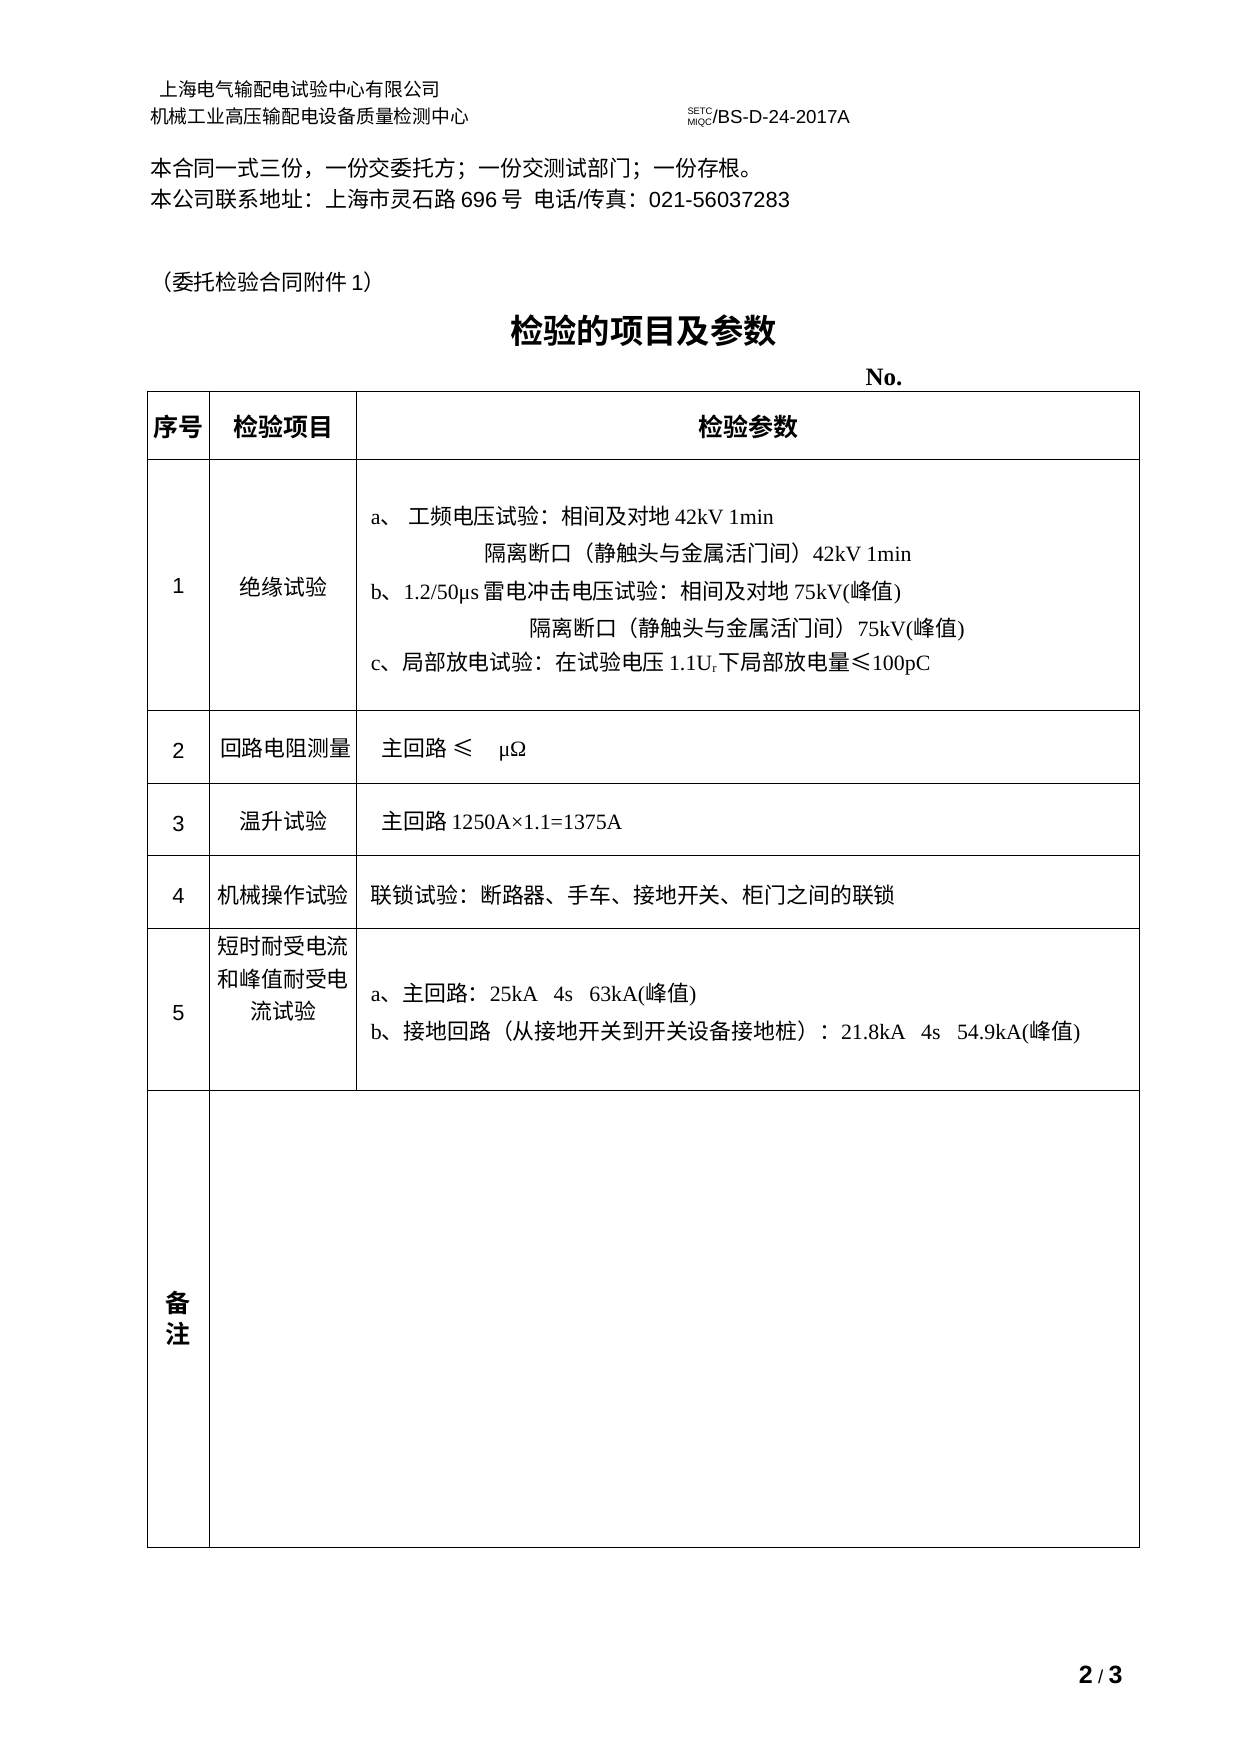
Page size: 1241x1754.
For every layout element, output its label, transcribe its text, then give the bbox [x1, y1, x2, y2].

table_cell 3 [148, 784, 209, 855]
table_cell 4 [148, 856, 209, 928]
table_cell 绝缘试验 [210, 460, 356, 710]
table_cell 备 注 [148, 1091, 209, 1547]
table_cell 检验项目 [210, 392, 356, 459]
table_cell 1 [148, 460, 209, 710]
table_cell 主回路 ≤ μΩ [357, 711, 1139, 783]
table_cell 短时耐受电流 和峰值耐受电 流试验 [210, 929, 356, 1090]
table_cell 工频电压试验：相间及对地42kV 1min 隔离断口（静触头与金属活门间）42kV 1min b、1.2/50μs雷电冲击电压试验：相间及对地75kV(峰值) 隔离断口（静触头与金属活门间）75kV(峰值) c、局部放电试验：在试验电压1.1Ur下局部放电量≤100pC [357, 460, 1139, 710]
text 本公司联系地址：上海市灵石路696号 电话/传真：021-56037283 [150, 182, 1122, 214]
table_cell 联锁试验：断路器、手车、接地开关、柜门之间的联锁 [357, 856, 1139, 928]
text 本合同一式三份，一份交委托方；一份交测试部门；一份存根。 [150, 151, 1122, 182]
table_cell 序号 [148, 392, 209, 459]
table_cell 回路电阻测量 [210, 711, 356, 783]
table_cell a、主回路：25kA 4s 63kA(峰值) b、接地回路（从接地开关到开关设备接地桩）：21.8kA 4s 54.9kA(峰值) [357, 929, 1139, 1090]
table_cell 温升试验 [210, 784, 356, 855]
table_cell 2 [148, 711, 209, 783]
table_cell 机械操作试验 [210, 856, 356, 928]
table_cell 检验参数 [357, 392, 1139, 459]
table_cell [210, 1091, 1139, 1547]
table_cell 主回路1250A×1.1=1375A [357, 784, 1139, 855]
table_cell 5 [148, 929, 209, 1090]
table_header （委托检验合同附件1） 检验的项目及参数 No. [147, 239, 1139, 391]
